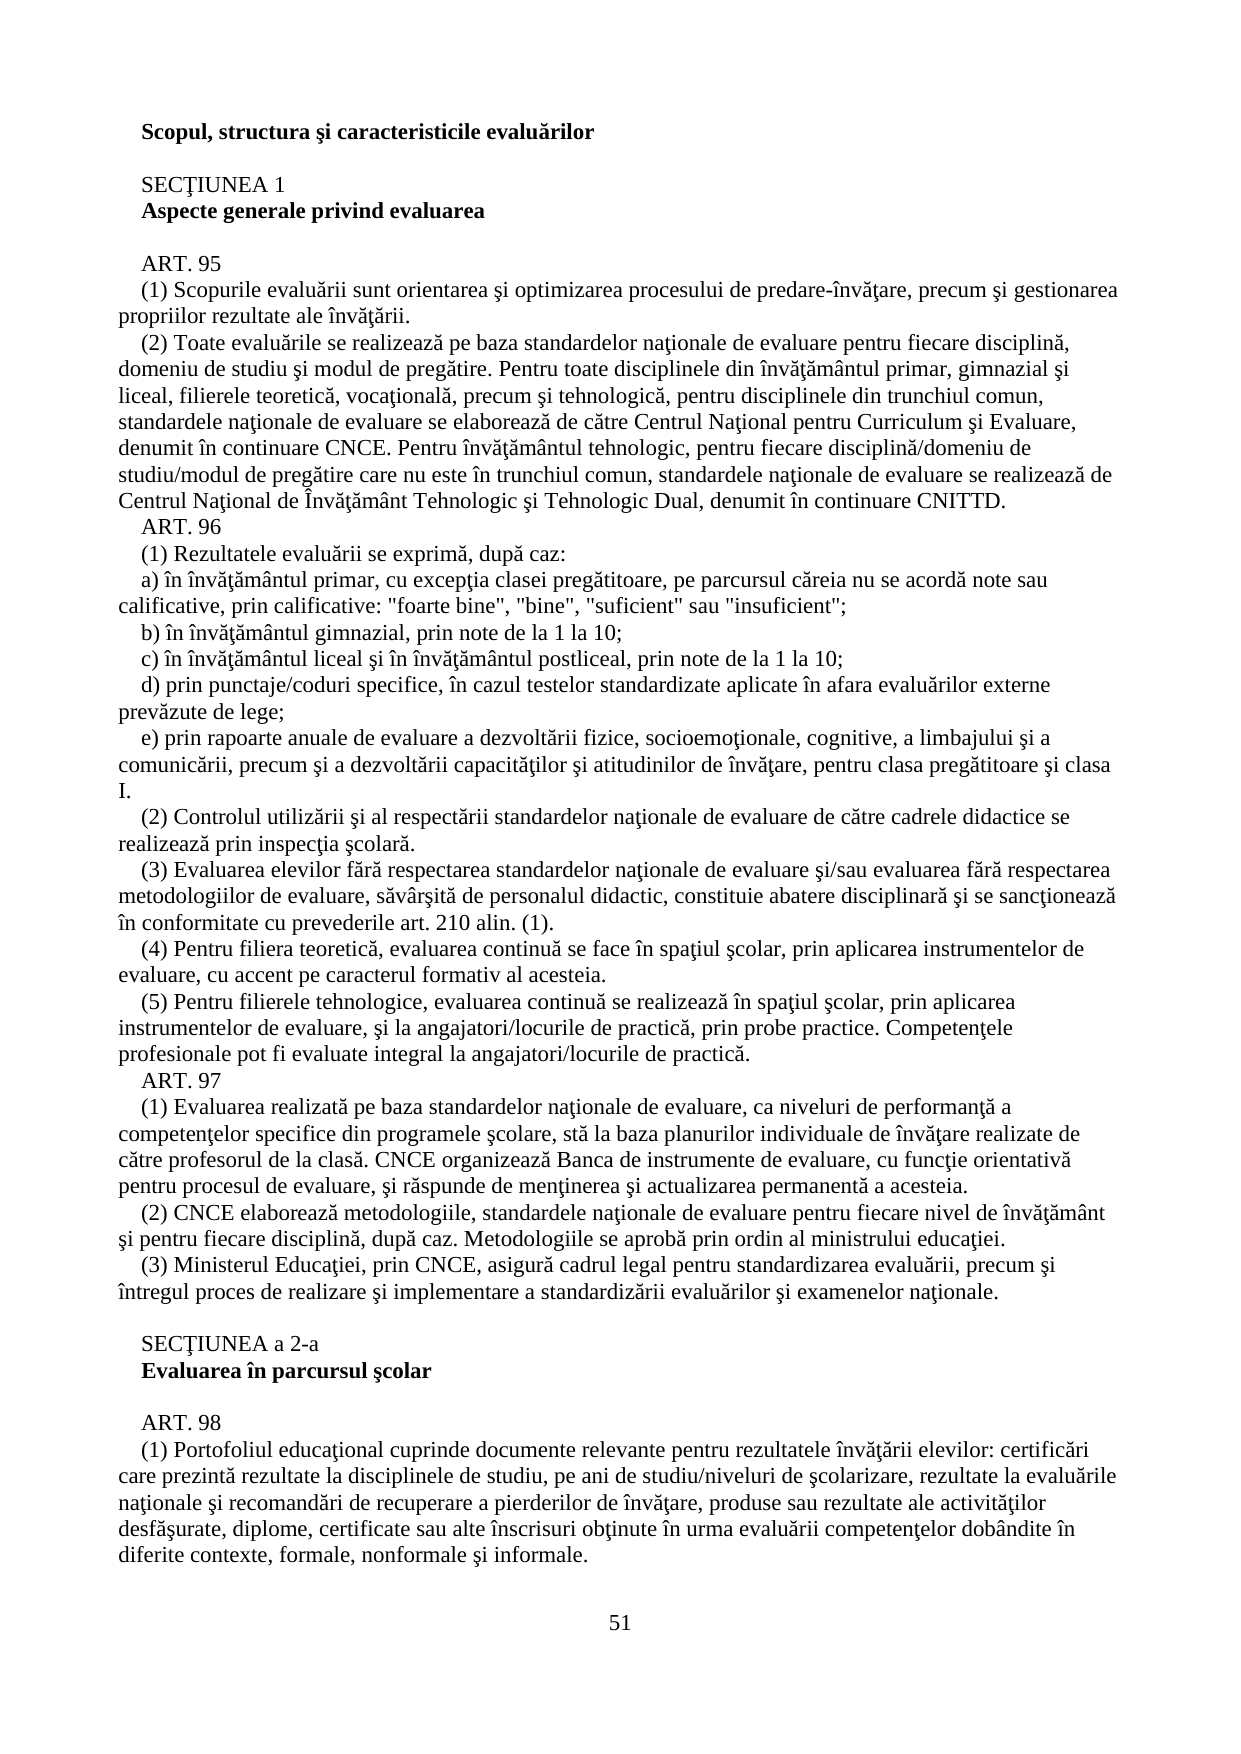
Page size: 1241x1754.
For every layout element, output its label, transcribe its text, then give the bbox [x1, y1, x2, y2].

text d) prin punctaje/coduri specifice, în cazul testelor standardizate aplicate în afara evaluărilor externe prevăzute de lege; [118, 672, 1122, 724]
text (5) Pentru filierele tehnologice, evaluarea continuă se realizează în spaţiul şcolar, prin aplicarea instrumentelor de evaluare, şi la angajatori/locurile de practică, prin probe practice. Competenţele profesionale pot fi evaluate integral la angajatori/locurile de practică. [118, 988, 1122, 1067]
text e) prin rapoarte anuale de evaluare a dezvoltării fizice, socioemoţionale, cognitive, a limbajului şi a comunicării, precum şi a dezvoltării capacităţilor şi atitudinilor de învăţare, pentru clasa pregătitoare şi clasa I. [118, 724, 1122, 803]
text ART. 97 [118, 1067, 1122, 1093]
text (3) Ministerul Educaţiei, prin CNCE, asigură cadrul legal pentru standardizarea evaluării, precum şi întregul proces de realizare şi implementare a standardizării evaluărilor şi examenelor naţionale. [118, 1251, 1122, 1304]
text (2) Toate evaluările se realizează pe baza standardelor naţionale de evaluare pentru fiecare disciplină, domeniu de studiu şi modul de pregătire. Pentru toate disciplinele din învăţământul primar, gimnazial şi liceal, filierele teoretică, vocaţională, precum şi tehnologică, pentru disciplinele din trunchiul comun, standardele naţionale de evaluare se elaborează de către Centrul Naţional pentru Curriculum şi Evaluare, denumit în continuare CNCE. Pentru învăţământul tehnologic, pentru fiecare disciplină/domeniu de studiu/modul de pregătire care nu este în trunchiul comun, standardele naţionale de evaluare se realizează de Centrul Naţional de Învăţământ Tehnologic şi Tehnologic Dual, denumit în continuare CNITTD. [118, 329, 1122, 513]
text (2) CNCE elaborează metodologiile, standardele naţionale de evaluare pentru fiecare nivel de învăţământ şi pentru fiecare disciplină, după caz. Metodologiile se aprobă prin ordin al ministrului educaţiei. [118, 1199, 1122, 1251]
text (1) Evaluarea realizată pe baza standardelor naţionale de evaluare, ca niveluri de performanţă a competenţelor specifice din programele şcolare, stă la baza planurilor individuale de învăţare realizate de către profesorul de la clasă. CNCE organizează Banca de instrumente de evaluare, cu funcţie orientativă pentru procesul de evaluare, şi răspunde de menţinerea şi actualizarea permanentă a acesteia. [118, 1093, 1122, 1199]
text ART. 98 [118, 1409, 1122, 1436]
text (3) Evaluarea elevilor fără respectarea standardelor naţionale de evaluare şi/sau evaluarea fără respectarea metodologiilor de evaluare, săvârşită de personalul didactic, constituie abatere disciplinară şi se sancţionează în conformitate cu prevederile art. 210 alin. (1). [118, 856, 1122, 935]
text (1) Portofoliul educaţional cuprinde documente relevante pentru rezultatele învăţării elevilor: certificări care prezintă rezultate la disciplinele de studiu, pe ani de studiu/niveluri de şcolarizare, rezultate la evaluările naţionale şi recomandări de recuperare a pierderilor de învăţare, produse sau rezultate ale activităţilor desfăşurate, diplome, certificate sau alte înscrisuri obţinute în urma evaluării competenţelor dobândite în diferite contexte, formale, nonformale şi informale. [118, 1436, 1122, 1568]
text SECŢIUNEA 1 [118, 171, 1122, 197]
text Scopul, structura şi caracteristicile evaluărilor [118, 118, 1122, 144]
text (1) Scopurile evaluării sunt orientarea şi optimizarea procesului de predare-învăţare, precum şi gestionarea propriilor rezultate ale învăţării. [118, 276, 1122, 329]
text Evaluarea în parcursul şcolar [118, 1357, 1122, 1383]
text SECŢIUNEA a 2-a [118, 1330, 1122, 1357]
text (1) Rezultatele evaluării se exprimă, după caz: [118, 540, 1122, 566]
text ART. 96 [118, 513, 1122, 540]
text a) în învăţământul primar, cu excepţia clasei pregătitoare, pe parcursul căreia nu se acordă note sau calificative, prin calificative: "foarte bine", "bine", "suficient" sau "insuficient"; [118, 566, 1122, 619]
text c) în învăţământul liceal şi în învăţământul postliceal, prin note de la 1 la 10; [118, 645, 1122, 672]
text (2) Controlul utilizării şi al respectării standardelor naţionale de evaluare de către cadrele didactice se realizează prin inspecţia şcolară. [118, 803, 1122, 856]
text ART. 95 [118, 250, 1122, 276]
text b) în învăţământul gimnazial, prin note de la 1 la 10; [118, 619, 1122, 645]
text (4) Pentru filiera teoretică, evaluarea continuă se face în spaţiul şcolar, prin aplicarea instrumentelor de evaluare, cu accent pe caracterul formativ al acesteia. [118, 935, 1122, 988]
text Aspecte generale privind evaluarea [118, 197, 1122, 223]
